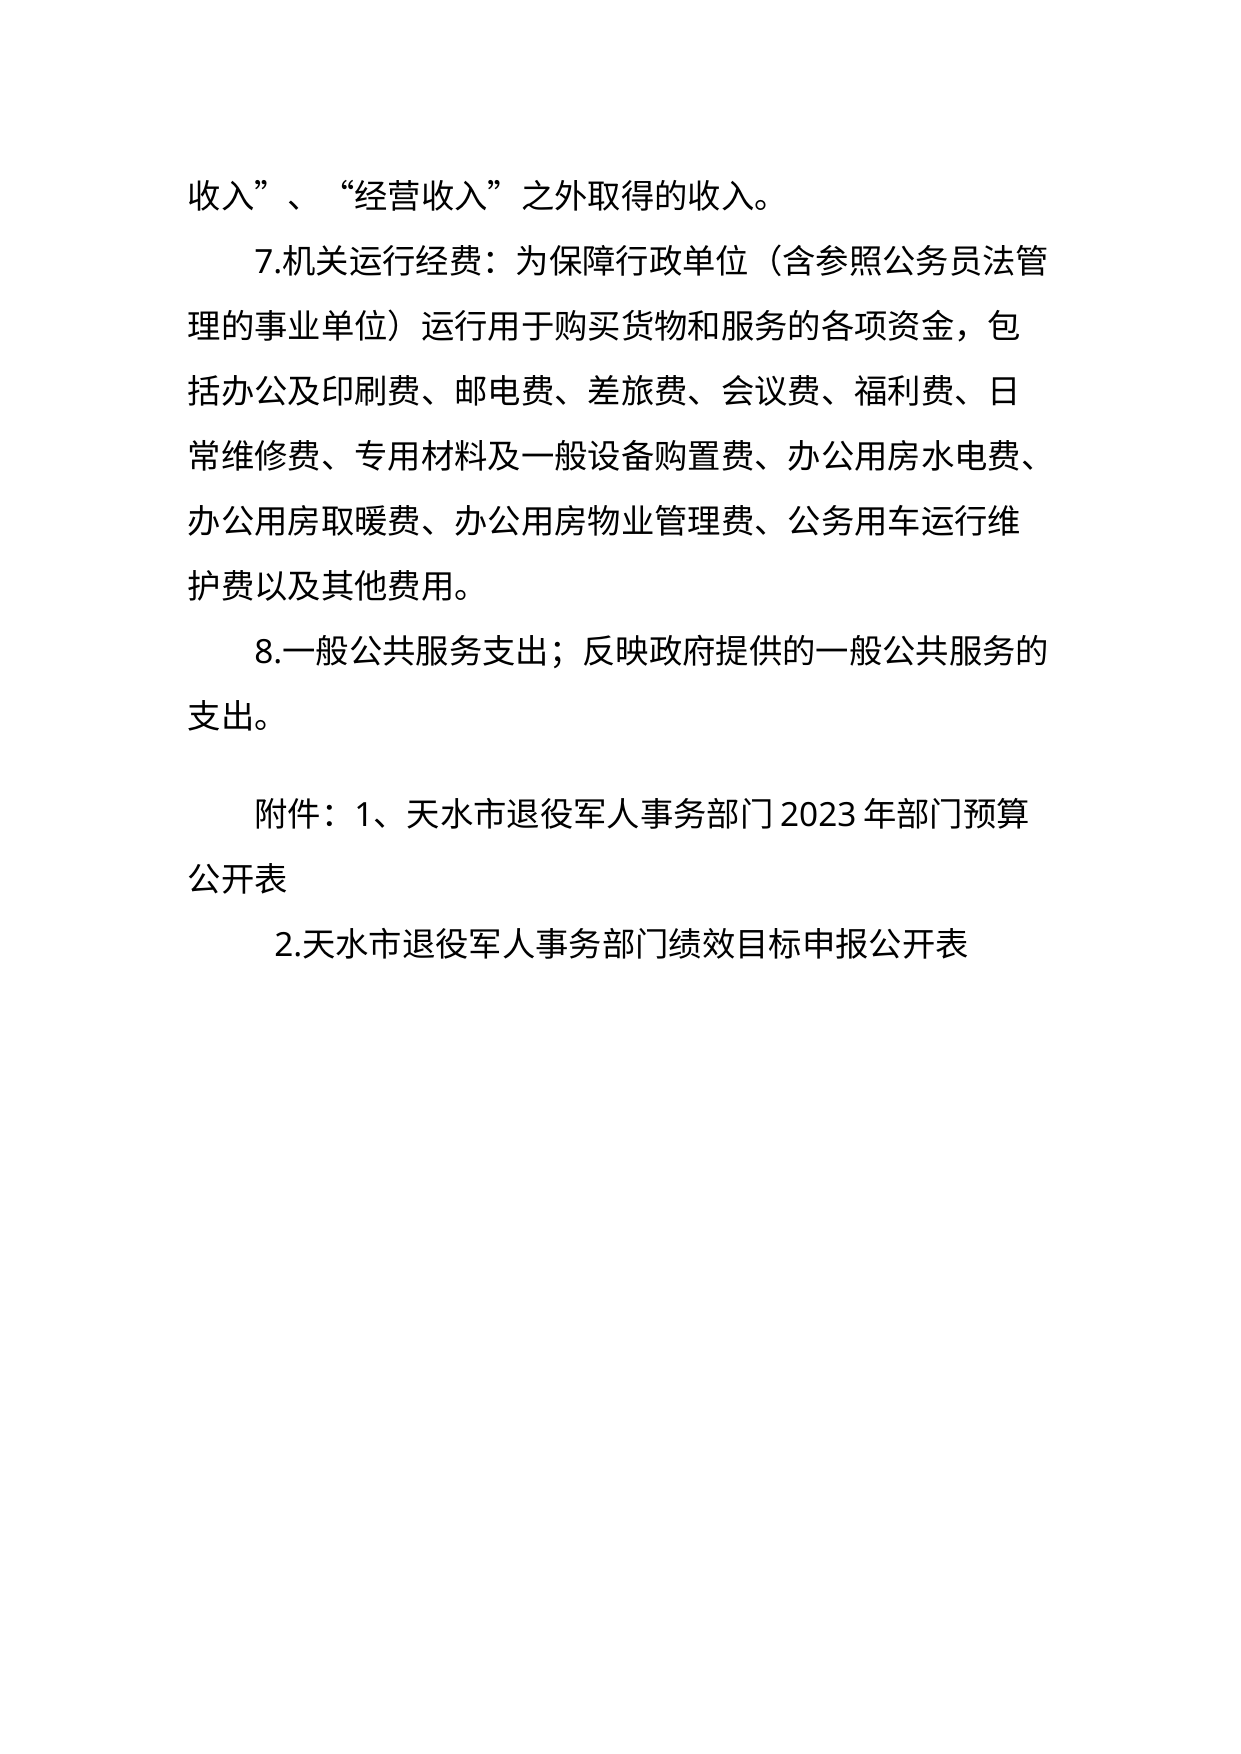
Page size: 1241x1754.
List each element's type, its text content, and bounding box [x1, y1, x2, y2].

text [187, 162, 1053, 227]
text 8.一般公共服务支出；反映政府提供的一般公共服务的支出。 [187, 617, 1053, 747]
text 7.机关运行经费：为保障行政单位（含参照公务员法管理的事业单位）运行用于购买货物和服务的各项资金，包括办公及印刷费、邮电费、差旅费、会议费、福利费、日常维修费、专用材料及一般设备购置费、办公用房水电费、办公用房取暖费、办公用房物业管理费、公务用车运行维护费以及其他费用。 [187, 227, 1053, 617]
list 2.天水市退役军人事务部门绩效目标申报公开表 [187, 909, 1053, 974]
text 附件：1、天水市退役军人事务部门2023年部门预算公开表 [187, 779, 1053, 909]
